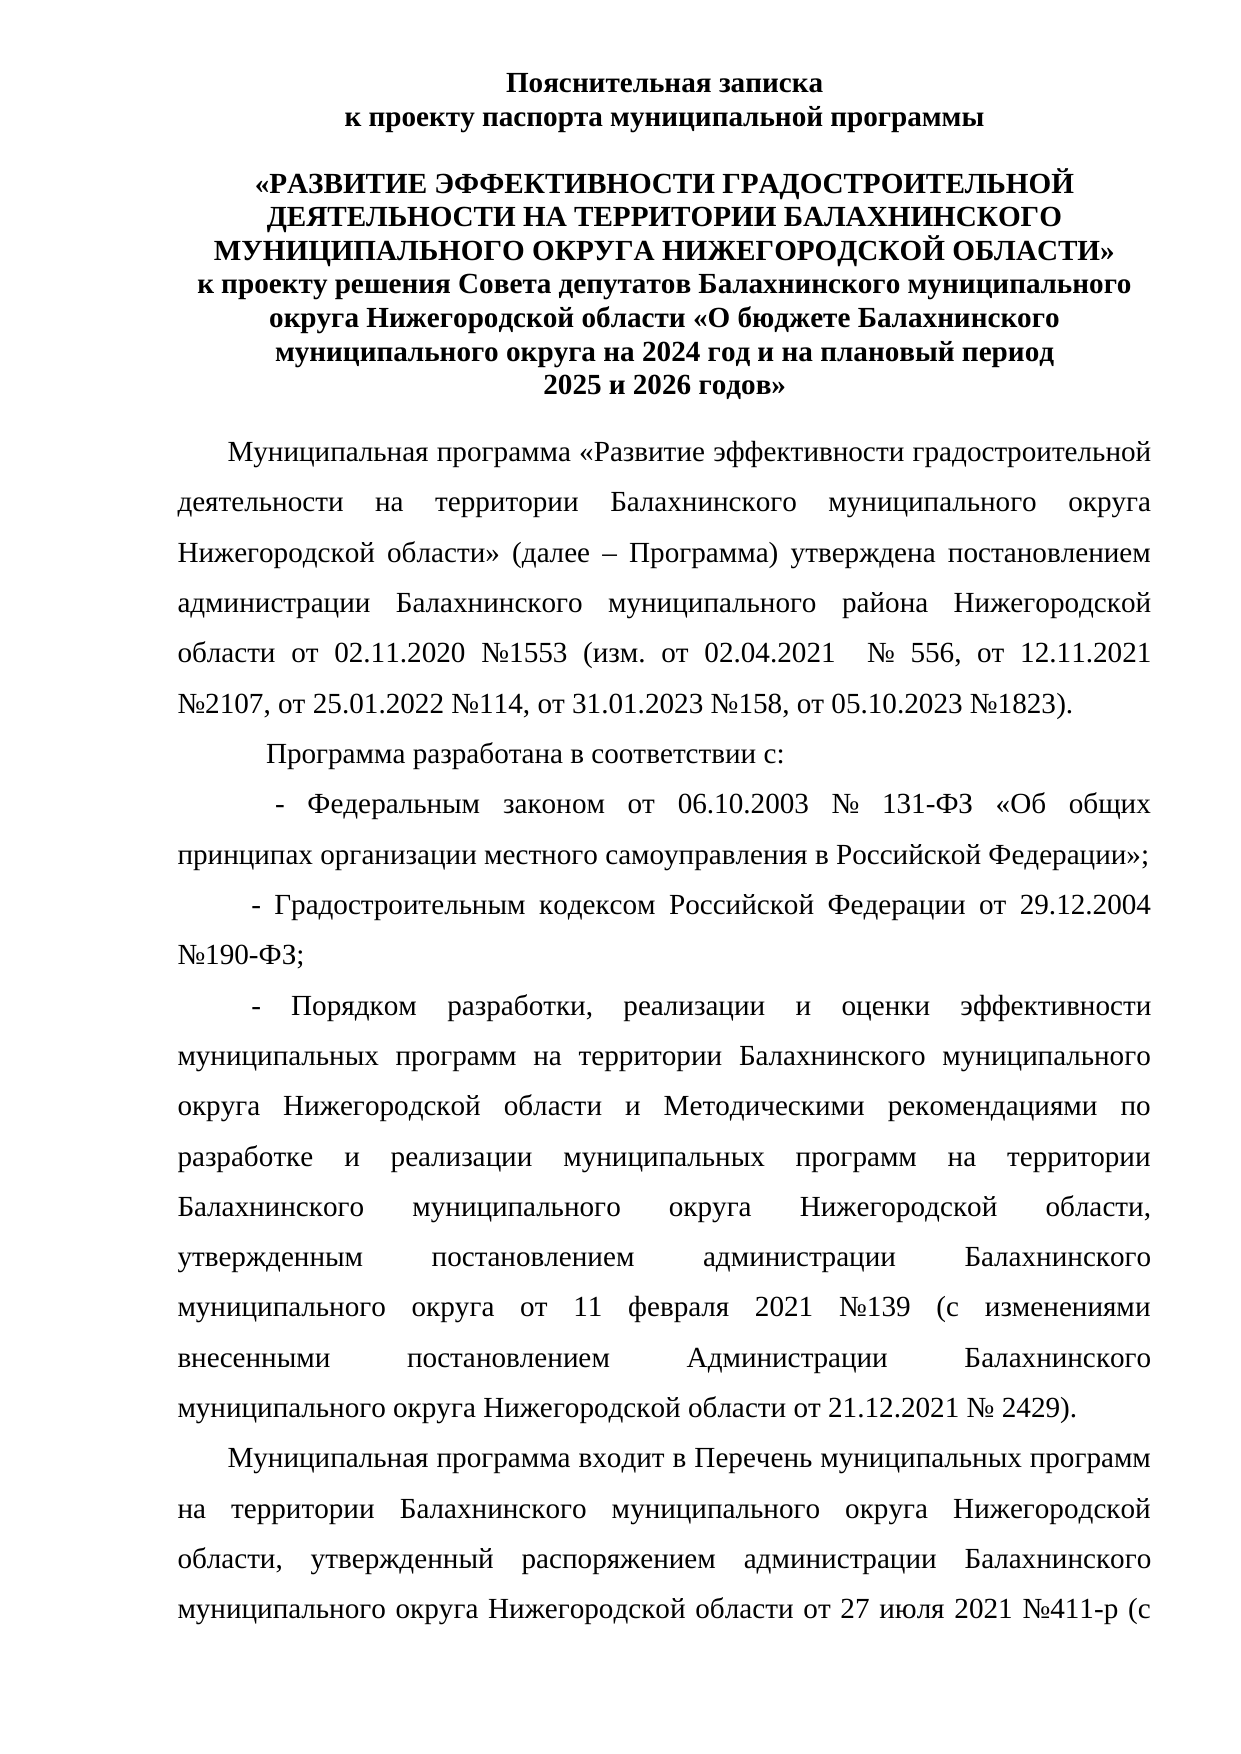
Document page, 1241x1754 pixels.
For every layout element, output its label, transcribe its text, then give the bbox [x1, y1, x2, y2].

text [177, 1441, 1152, 1625]
text Пояснительная записка [177, 65, 1152, 99]
text 2025 и 2026 годов» [177, 367, 1152, 401]
text к проекту паспорта муниципальной программы [177, 99, 1152, 132]
text Программа разработана в соответствии с: [177, 736, 1152, 770]
text - Градостроительным кодексом Российской Федерации от 29.12.2004 №190-ФЗ; [177, 887, 1152, 971]
text к проекту решения Совета депутатов Балахнинского муниципального округа Нижегородской области «О бюджете Балахнинского муниципального округа на 2024 год и на плановый период [177, 267, 1152, 367]
text - Федеральным законом от 06.10.2003 № 131-ФЗ «Об общих принципах организации местного самоуправления в Российской Федерации»; [177, 786, 1152, 870]
text - Порядком разработки, реализации и оценки эффективности муниципальных программ на территории Балахнинского муниципального округа Нижегородской области и Методическими рекомендациями по разработке и реализации муниципальных программ на территории Балахнинского муниципального округа Нижегородской области, утвержденным постановлением администрации Балахнинского муниципального округа от 11 февраля 2021 №139 (с изменениями внесенными постановлением Администрации Балахнинского муниципального округа Нижегородской области от 21.12.2021 № 2429). [177, 988, 1152, 1424]
text Муниципальная программа «Развитие эффективности градостроительной деятельности на территории Балахнинского муниципального округа Нижегородской области» (далее – Программа) утверждена постановлением администрации Балахнинского муниципального района Нижегородской области от 02.11.2020 №1553 (изм. от 02.04.2021 № 556, от 12.11.2021 №2107, от 25.01.2022 №114, от 31.01.2023 №158, от 05.10.2023 №1823). [177, 434, 1152, 719]
text «РАЗВИТИЕ ЭФФЕКТИВНОСТИ ГРАДОСТРОИТЕЛЬНОЙ ДЕЯТЕЛЬНОСТИ НА ТЕРРИТОРИИ БАЛАХНИНСКОГО МУНИЦИПАЛЬНОГО ОКРУГА НИЖЕГОРОДСКОЙ ОБЛАСТИ» [177, 166, 1152, 267]
